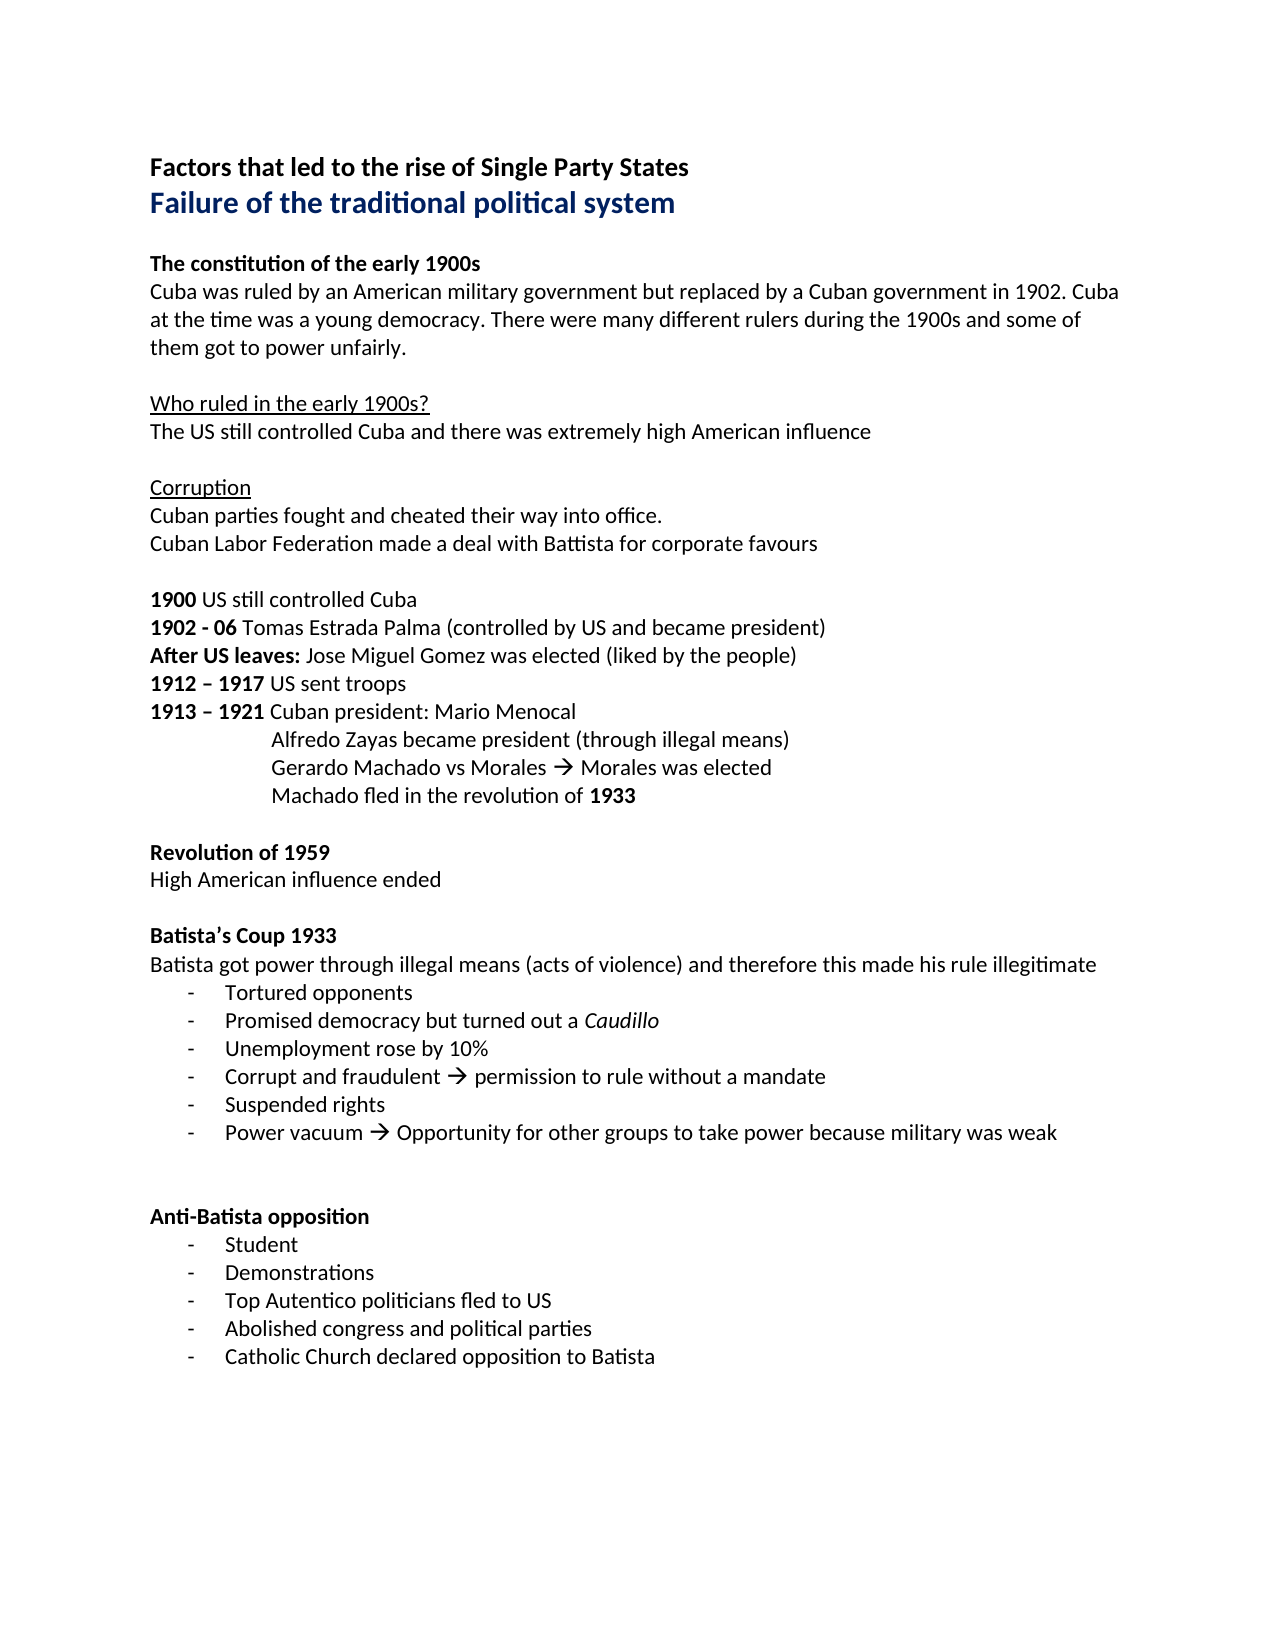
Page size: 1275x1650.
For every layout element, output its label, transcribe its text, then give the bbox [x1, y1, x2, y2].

text The constitution of the early 1900s [150, 249, 1125, 277]
text Machado fled in the revolution of 1933 [150, 782, 1125, 809]
text Who ruled in the early 1900s? [150, 389, 1125, 417]
text Anti-Batista opposition [150, 1202, 1125, 1230]
list Unemployment rose by 10% [187, 1034, 1125, 1062]
text Failure of the traditional political system [150, 183, 1125, 221]
text High American influence ended [150, 866, 1125, 894]
list Power vacuum Opportunity for other groups to take power because military was weak [187, 1118, 1125, 1146]
list Suspended rights [187, 1090, 1125, 1118]
list Catholic Church declared opposition to Batista [187, 1342, 1125, 1370]
text The US still controlled Cuba and there was extremely high American influence [150, 417, 1125, 445]
text Alfredo Zayas became president (through illegal means) [150, 726, 1125, 753]
text Cuban parties fought and cheated their way into office. [150, 501, 1125, 529]
list Corrupt and fraudulent permission to rule without a mandate [187, 1062, 1125, 1090]
text Revolution of 1959 [150, 838, 1125, 866]
list Abolished congress and political parties [187, 1314, 1125, 1342]
text Batista got power through illegal means (acts of violence) and therefore this made his rule illegitimate [150, 950, 1125, 978]
list Top Autentico politicians fled to US [187, 1286, 1125, 1314]
list Student [187, 1230, 1125, 1258]
text Gerardo Machado vs Morales Morales was elected [150, 753, 1125, 782]
text 1912 – 1917 US sent troops [150, 669, 1125, 697]
list Promised democracy but turned out a Caudillo [187, 1006, 1125, 1034]
text Corruption [150, 473, 1125, 501]
text Batista’s Coup 1933 [150, 922, 1125, 950]
list Demonstrations [187, 1258, 1125, 1286]
list Tortured opponents [187, 978, 1125, 1006]
text 1900 US still controlled Cuba [150, 585, 1125, 613]
text Cuba was ruled by an American military government but replaced by a Cuban government in 1902. Cuba at the time was a young democracy. There were many different rulers during the 1900s and some of them got to power unfairly. [150, 277, 1125, 361]
text 1902 - 06 Tomas Estrada Palma (controlled by US and became president) [150, 613, 1125, 641]
text Factors that led to the rise of Single Party States [150, 150, 1125, 183]
text Cuban Labor Federation made a deal with Battista for corporate favours [150, 529, 1125, 557]
text 1913 – 1921 Cuban president: Mario Menocal [150, 697, 1125, 726]
text After US leaves: Jose Miguel Gomez was elected (liked by the people) [150, 641, 1125, 669]
